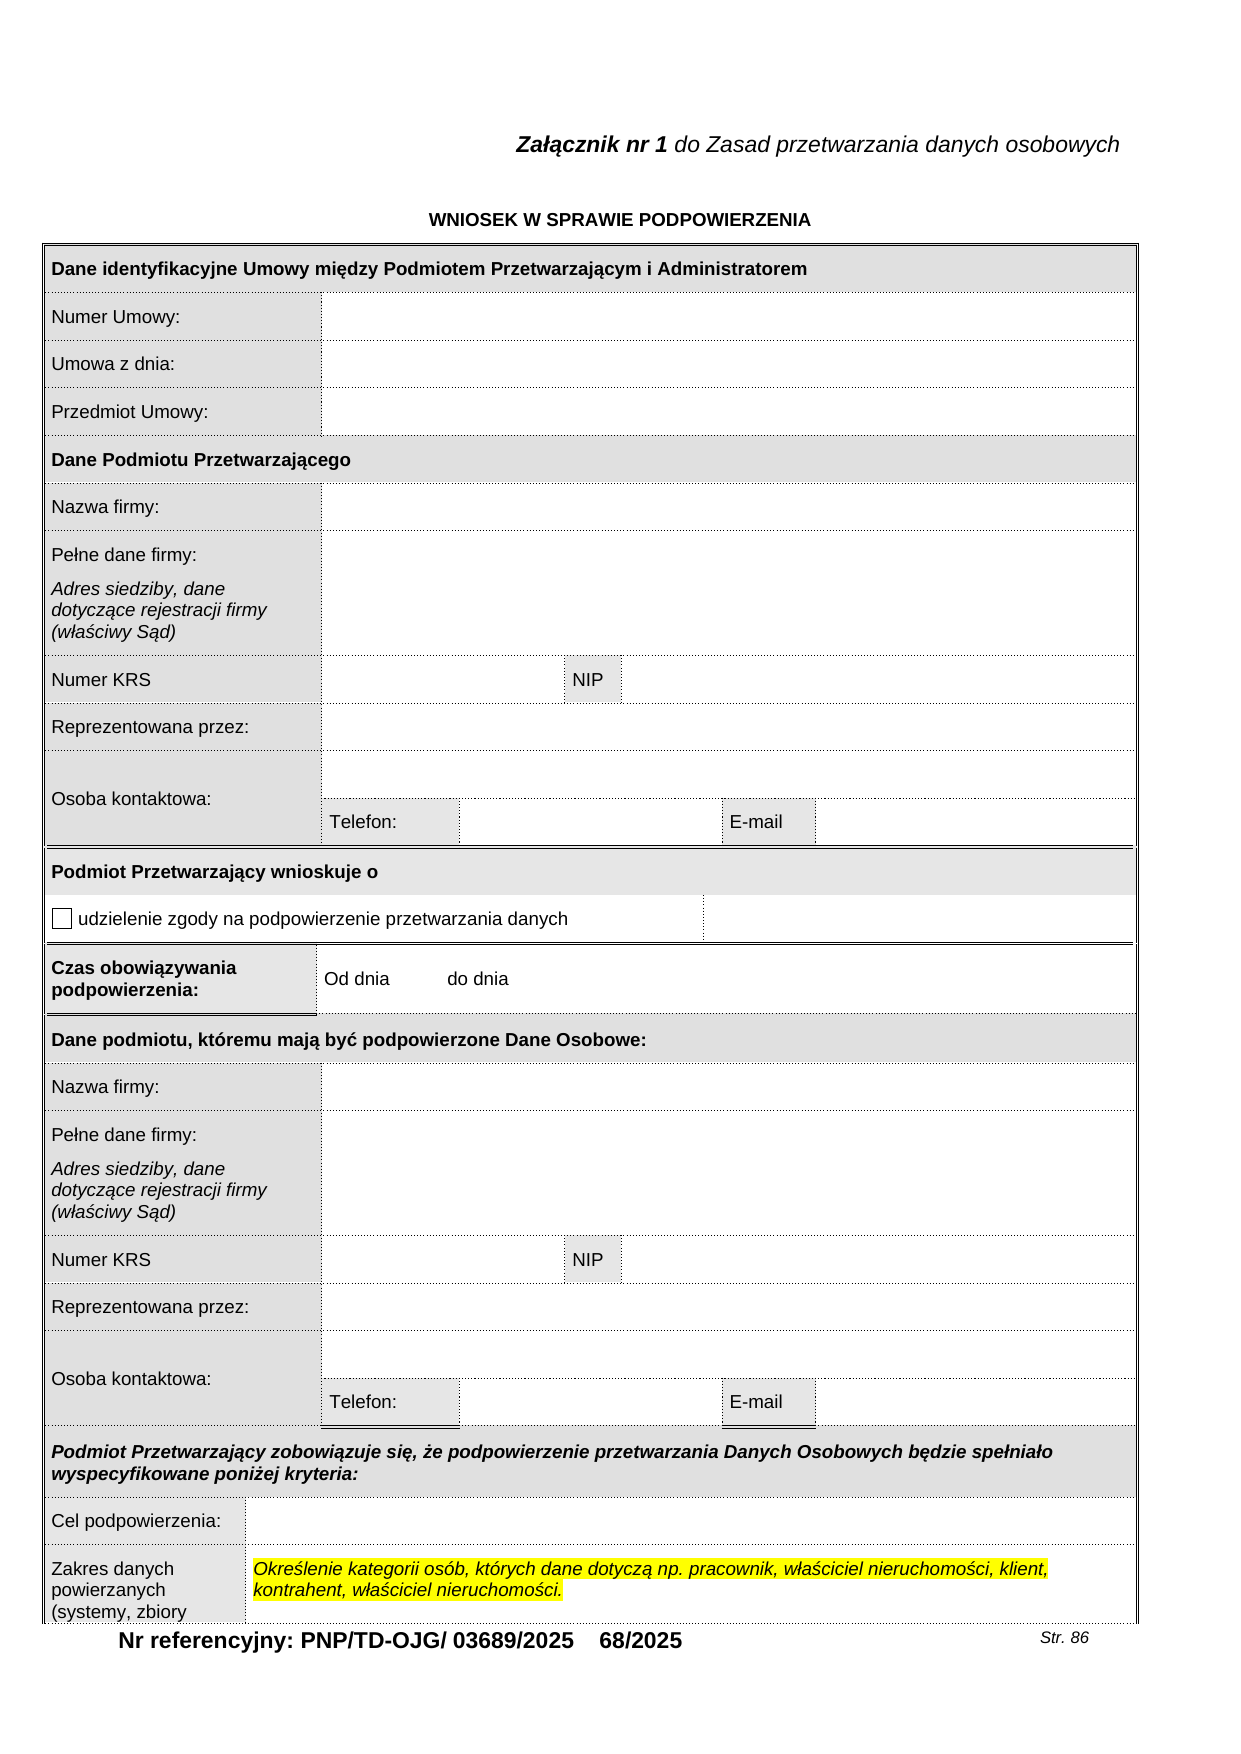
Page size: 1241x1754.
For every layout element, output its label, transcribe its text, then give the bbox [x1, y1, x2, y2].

table_cell [816, 798, 1136, 845]
table_cell Umowa z dnia: [45, 340, 322, 387]
table_cell [704, 895, 1136, 942]
table_cell [322, 703, 1136, 750]
table_cell [322, 292, 1136, 340]
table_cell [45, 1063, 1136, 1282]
table_cell Podmiot Przetwarzający wnioskuje o [44, 845, 1137, 895]
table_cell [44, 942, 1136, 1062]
table_cell [322, 530, 1136, 655]
table_cell [322, 750, 1136, 798]
table_cell [322, 340, 1136, 387]
table_cell [460, 798, 722, 845]
table_cell [322, 655, 565, 702]
table_cell NIP [565, 655, 621, 702]
table_cell Numer Umowy: [45, 292, 322, 340]
table_cell [322, 483, 1136, 530]
table_cell Reprezentowana przez: [45, 703, 322, 750]
table_cell Przedmiot Umowy: [45, 387, 322, 435]
text Załącznik nr 1 do Zasad przetwarzania danych osobowych [118, 131, 1122, 157]
table_header Dane identyfikacyjne Umowy między Podmiotem Przetwarzającym i Administratorem [45, 246, 1136, 292]
table_cell Numer KRS [45, 655, 322, 702]
table_cell Pełne dane firmy: Adres siedziby, dane dotyczące rejestracji firmy (właściwy Sąd) [45, 530, 322, 655]
table_cell [621, 655, 1136, 702]
table_cell [322, 387, 1136, 435]
table_cell E-mail [722, 798, 816, 845]
text WNIOSEK W SPRAWIE PODPOWIERZENIA [118, 208, 1122, 230]
table_cell udzielenie zgody na podpowierzenie przetwarzania danych [45, 895, 703, 942]
table_cell Osoba kontaktowa: [45, 750, 322, 845]
table_cell Nazwa firmy: [45, 483, 322, 530]
table_cell Dane Podmiotu Przetwarzającego [45, 435, 1136, 482]
table_cell Telefon: [322, 798, 459, 845]
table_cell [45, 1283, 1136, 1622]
